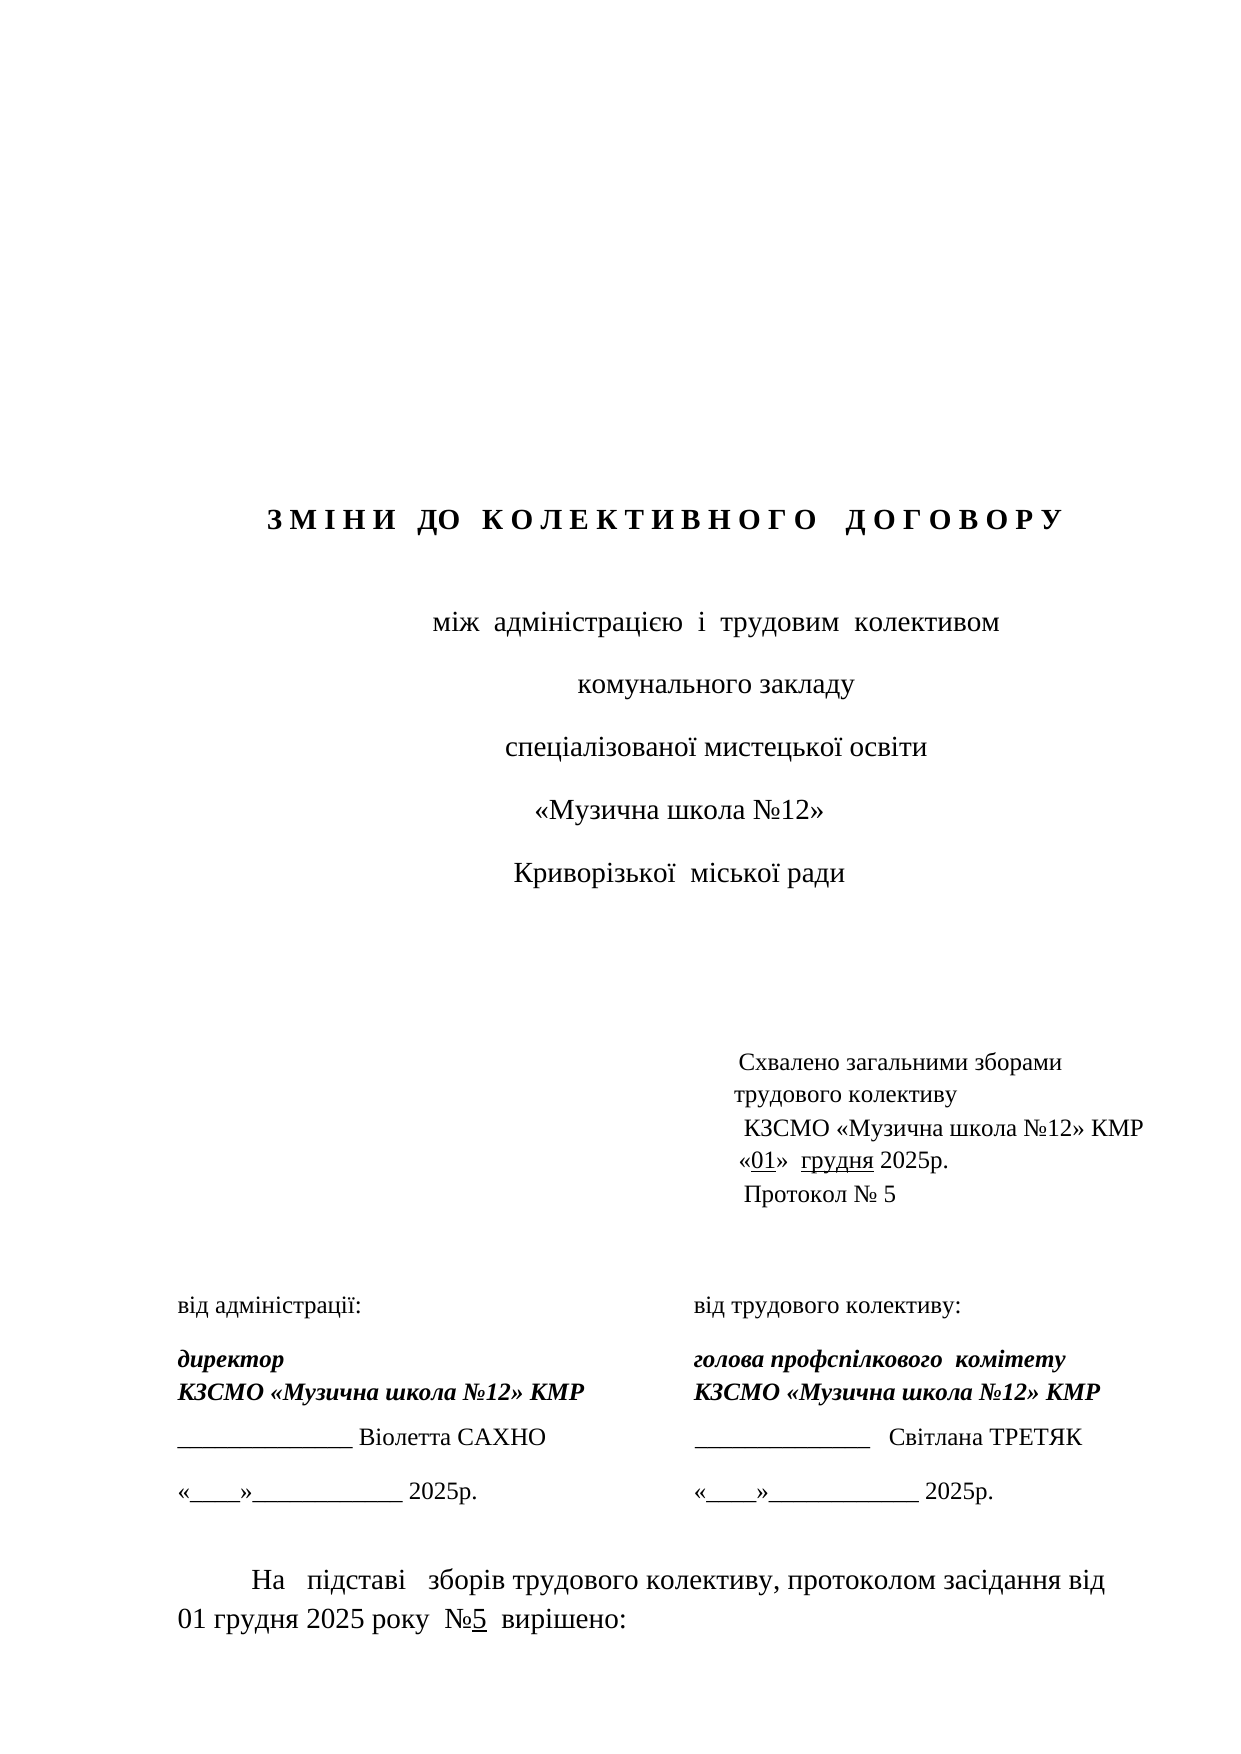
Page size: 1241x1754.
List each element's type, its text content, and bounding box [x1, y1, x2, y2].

subtitle директор голова профспілкового комітету [177, 1344, 1152, 1373]
title Схвалено загальними зборами [177, 1047, 1152, 1075]
text ______________ Віолетта САХНО ______________ Світлана ТРЕТЯК [177, 1422, 1152, 1451]
text На підставі зборів трудового колективу, протоколом засідання від [177, 1562, 1152, 1596]
text КЗСМО «Музична школа №12» КМР КЗСМО «Музична школа №12» КМР [177, 1377, 1163, 1406]
text комунального закладу [207, 667, 1152, 700]
text 01 грудня 2025 року №5 вирішено: [177, 1601, 1152, 1634]
subtitle від адміністрації: від трудового колективу: [177, 1290, 1152, 1319]
text З М І Н И ДО К О Л Е К Т И В Н О Г О Д О Г О В О Р У [177, 502, 1152, 536]
title «01» грудня 2025р. [177, 1146, 1152, 1174]
text Протокол № 5 [177, 1179, 1152, 1207]
title КЗСМО «Музична школа №12» КМР [693, 1113, 1152, 1141]
text «____»____________ 2025р. «____»____________ 2025р. [177, 1476, 1152, 1505]
text спеціалізованої мистецької освіти [207, 729, 1152, 763]
text «Музична школа №12» [207, 792, 1152, 826]
title трудового колективу [177, 1079, 1152, 1108]
text між адміністрацією і трудовим колективом [207, 604, 1152, 637]
text Криворізької міської ради [207, 855, 1152, 889]
